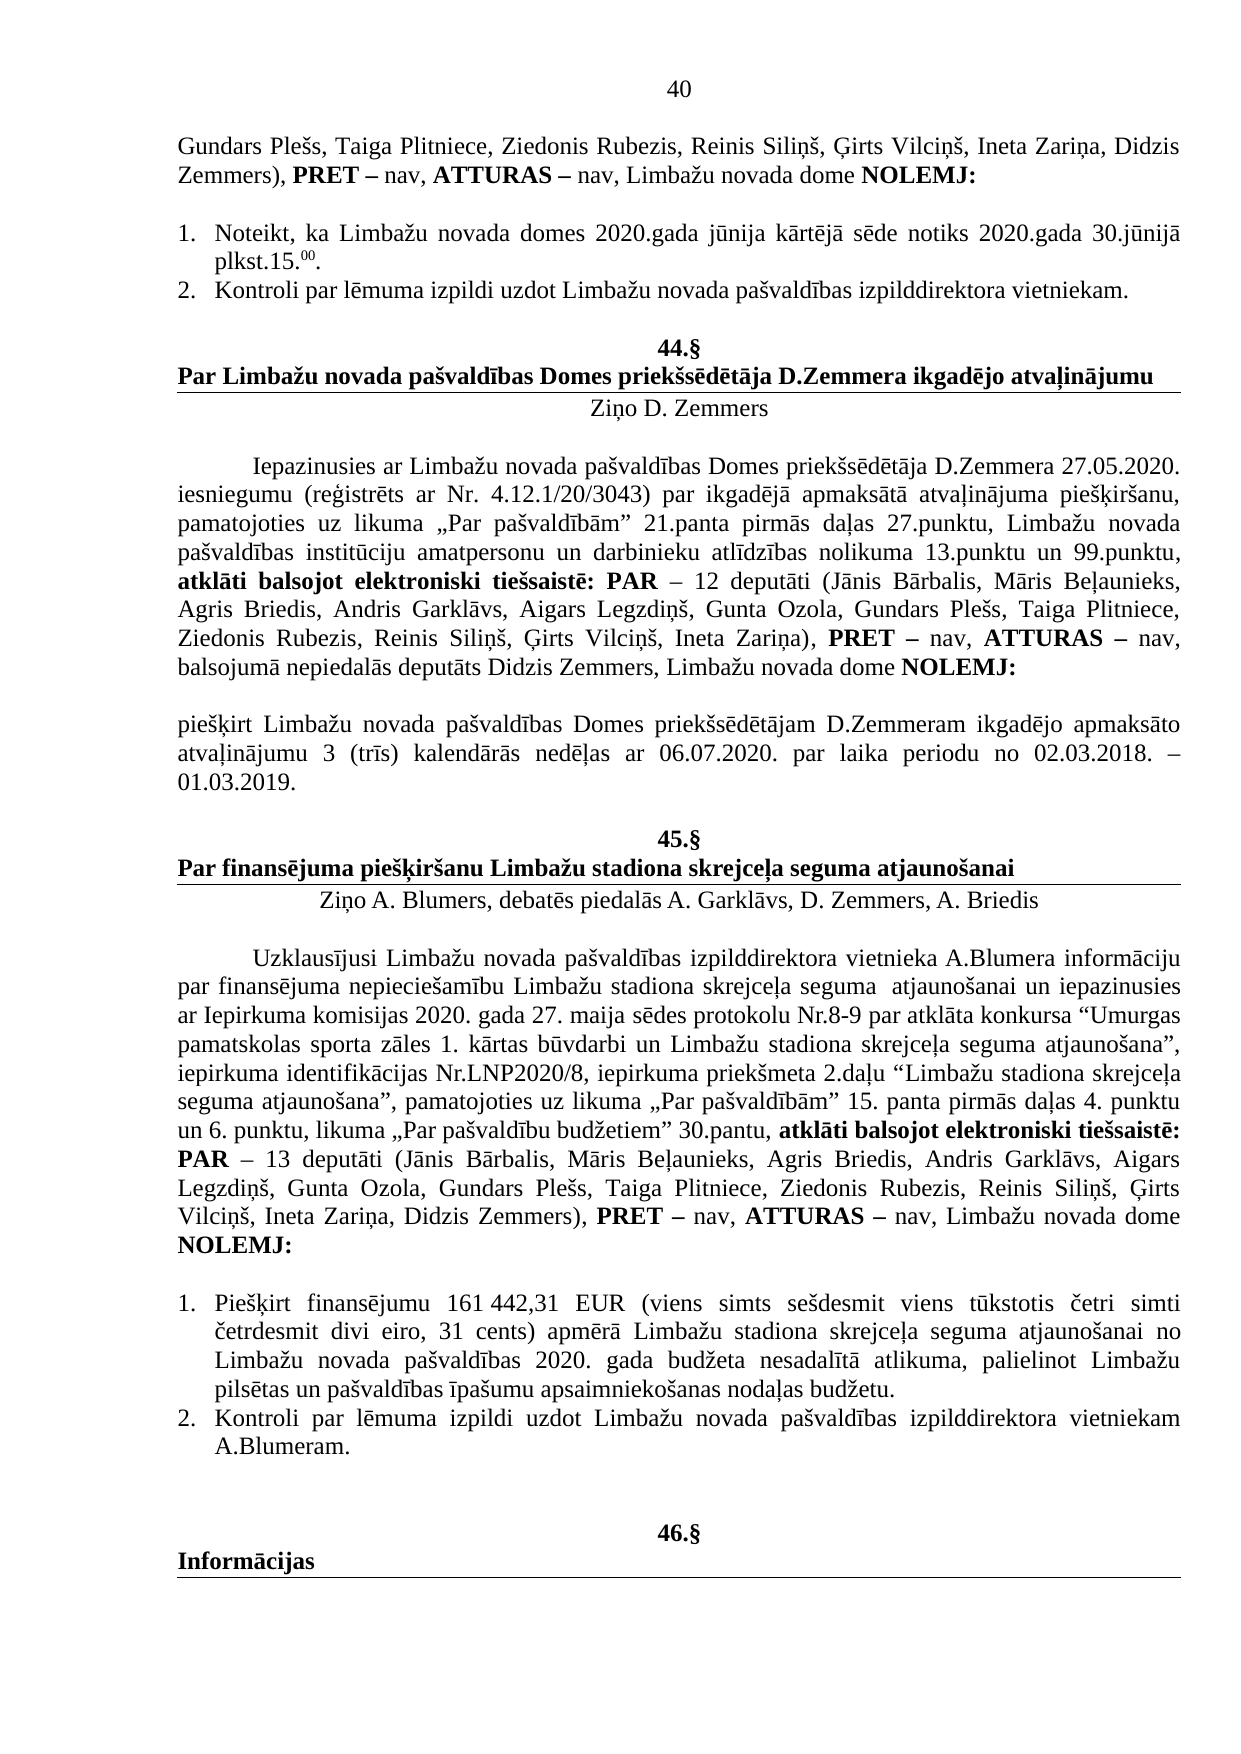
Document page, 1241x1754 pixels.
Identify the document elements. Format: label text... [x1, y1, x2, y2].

text Iepazinusies ar Limbažu novada pašvaldības Domes priekšsēdētāja D.Zemmera 27.05.2020. iesniegumu (reģistrēts ar Nr. 4.12.1/20/3043) par ikgadējā apmaksātā atvaļinājuma piešķiršanu, pamatojoties uz likuma „Par pašvaldībām” 21.panta pirmās daļas 27.punktu, Limbažu novada pašvaldības institūciju amatpersonu un darbinieku atlīdzības nolikuma 13.punktu un 99.punktu, atklāti balsojot elektroniski tiešsaistē: PAR – 12 deputāti (Jānis Bārbalis, Māris Beļaunieks, Agris Briedis, Andris Garklāvs, Aigars Legzdiņš, Gunta Ozola, Gundars Plešs, Taiga Plitniece, Ziedonis Rubezis, Reinis Siliņš, Ģirts Vilciņš, Ineta Zariņa), PRET – nav, ATTURAS – nav, balsojumā nepiedalās deputāts Didzis Zemmers, Limbažu novada dome NOLEMJ: [177, 451, 1181, 681]
text 45.§ [177, 824, 1181, 853]
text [177, 131, 1181, 189]
list Piešķirt finansējumu 161 442,31 EUR (viens simts sešdesmit viens tūkstotis četri simti četrdesmit divi eiro, 31 cents) apmērā Limbažu stadiona skrejceļa seguma atjaunošanai no Limbažu novada pašvaldības 2020. gada budžeta nesadalītā atlikuma, palielinot Limbažu pilsētas un pašvaldības īpašumu apsaimniekošanas nodaļas budžetu. [177, 1288, 1181, 1403]
text 46.§ [177, 1518, 1181, 1546]
list Kontroli par lēmuma izpildi uzdot Limbažu novada pašvaldības izpilddirektora vietniekam. [177, 275, 1181, 304]
text Par finansējuma piešķiršanu Limbažu stadiona skrejceļa seguma atjaunošanai [177, 853, 1181, 884]
list Noteikt, ka Limbažu novada domes 2020.gada jūnija kārtējā sēde notiks 2020.gada 30.jūnijā plkst.15.00. [177, 218, 1181, 275]
text Par Limbažu novada pašvaldības Domes priekšsēdētāja D.Zemmera ikgadējo atvaļinājumu [177, 361, 1181, 392]
list Kontroli par lēmuma izpildi uzdot Limbažu novada pašvaldības izpilddirektora vietniekam A.Blumeram. [177, 1403, 1181, 1460]
text Uzklausījusi Limbažu novada pašvaldības izpilddirektora vietnieka A.Blumera informāciju par finansējuma nepieciešamību Limbažu stadiona skrejceļa seguma atjaunošanai un iepazinusies ar Iepirkuma komisijas 2020. gada 27. maija sēdes protokolu Nr.8-9 par atklāta konkursa “Umurgas pamatskolas sporta zāles 1. kārtas būvdarbi un Limbažu stadiona skrejceļa seguma atjaunošana”, iepirkuma identifikācijas Nr.LNP2020/8, iepirkuma priekšmeta 2.daļu “Limbažu stadiona skrejceļa seguma atjaunošana”, pamatojoties uz likuma „Par pašvaldībām” 15. panta pirmās daļas 4. punktu un 6. punktu, likuma „Par pašvaldību budžetiem” 30.pantu, atklāti balsojot elektroniski tiešsaistē: PAR – 13 deputāti (Jānis Bārbalis, Māris Beļaunieks, Agris Briedis, Andris Garklāvs, Aigars Legzdiņš, Gunta Ozola, Gundars Plešs, Taiga Plitniece, Ziedonis Rubezis, Reinis Siliņš, Ģirts Vilciņš, Ineta Zariņa, Didzis Zemmers), PRET – nav, ATTURAS – nav, Limbažu novada dome NOLEMJ: [177, 943, 1181, 1259]
text piešķirt Limbažu novada pašvaldības Domes priekšsēdētājam D.Zemmeram ikgadējo apmaksāto atvaļinājumu 3 (trīs) kalendārās nedēļas ar 06.07.2020. par laika periodu no 02.03.2018. – 01.03.2019. [177, 709, 1181, 796]
text Ziņo D. Zemmers [177, 393, 1181, 422]
text Ziņo A. Blumers, debatēs piedalās A. Garklāvs, D. Zemmers, A. Briedis [177, 885, 1181, 914]
text 44.§ [177, 333, 1181, 361]
text Informācijas [177, 1546, 1181, 1577]
